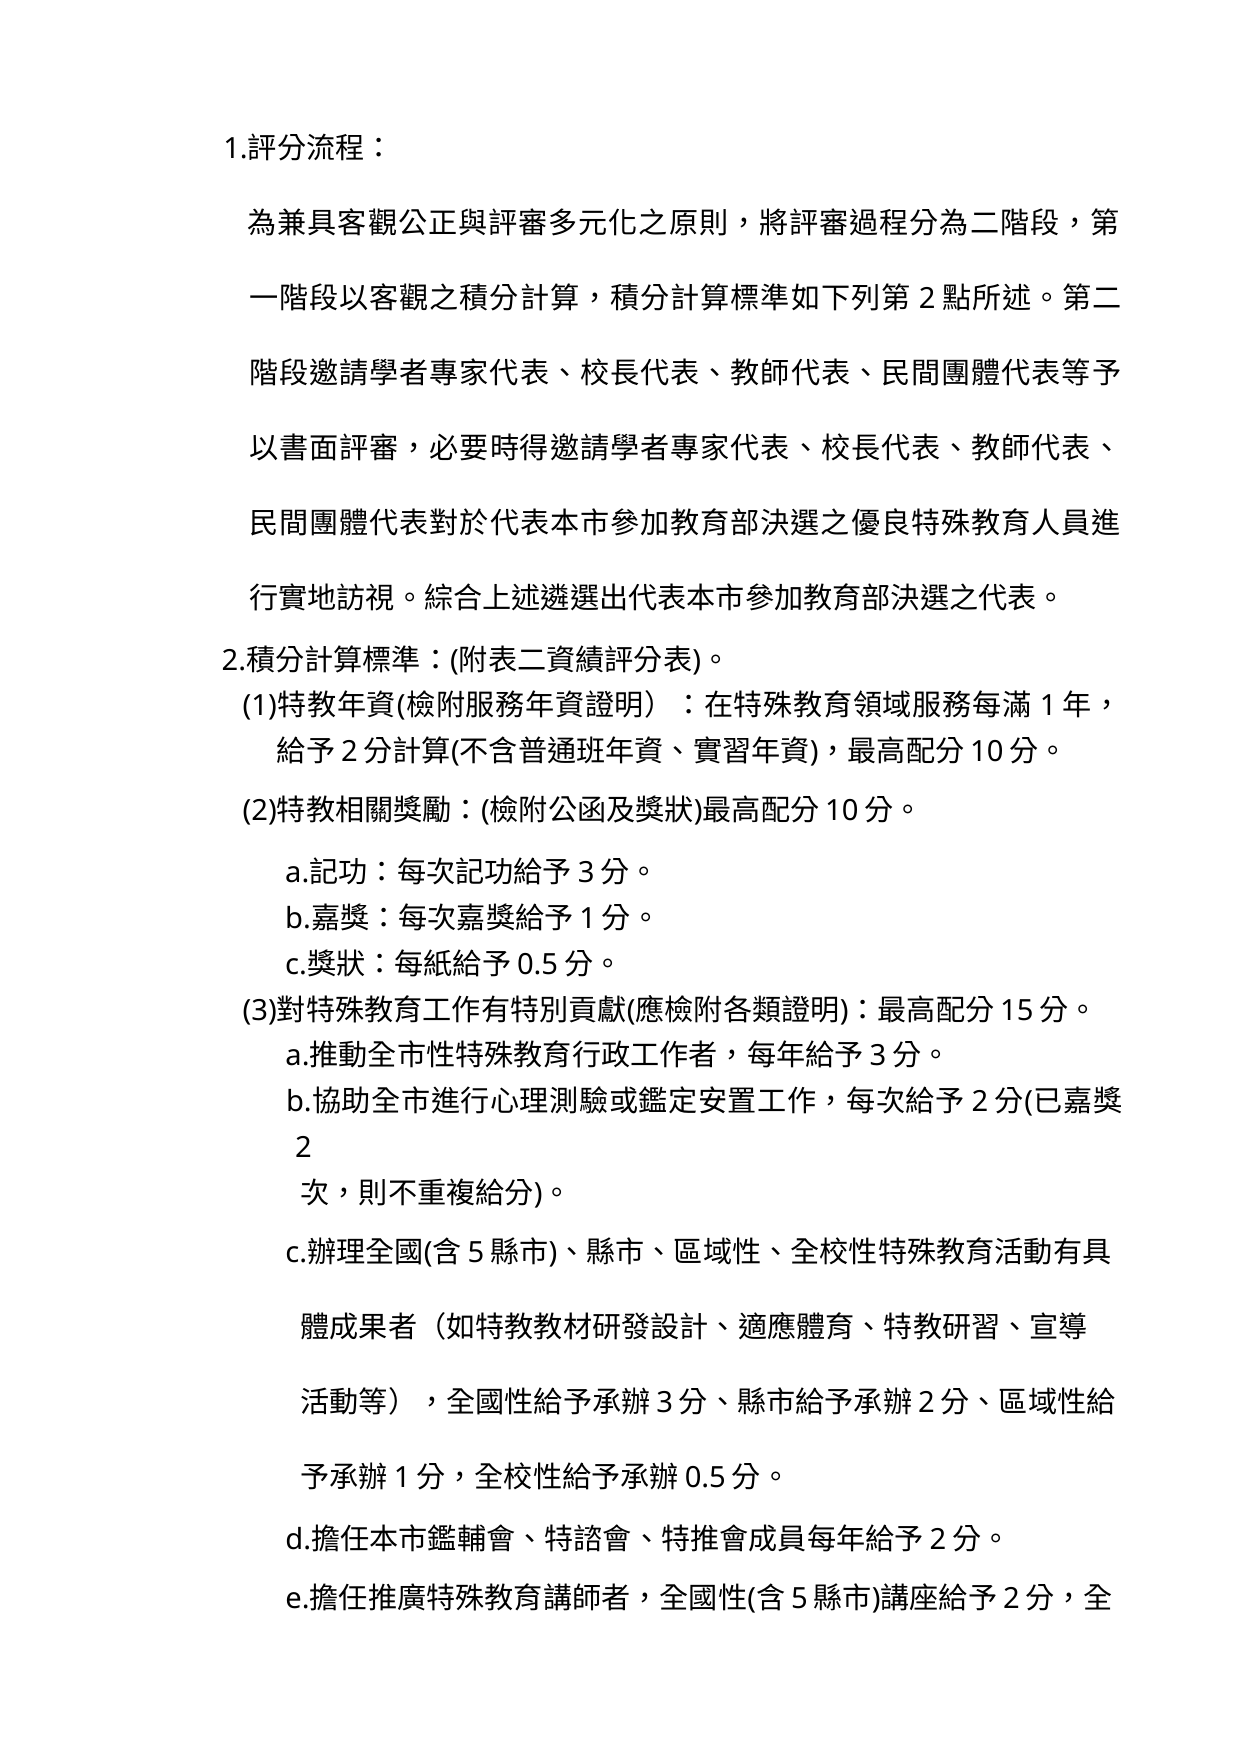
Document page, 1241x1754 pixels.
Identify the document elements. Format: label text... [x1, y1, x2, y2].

text 為兼具客觀公正與評審多元化之原則，將評審過程分為二階段，第一階段以客觀之積分計算，積分計算標準如下列第2點所述。第二階段邀請學者專家代表、校長代表、教師代表、民間團體代表等予以書面評審，必要時得邀請學者專家代表、校長代表、教師代表、民間團體代表對於代表本市參加教育部決選之優良特殊教育人員進行實地訪視。綜合上述遴選出代表本市參加教育部決選之代表。 [247, 183, 1122, 633]
text d.擔任本市鑑輔會、特諮會、特推會成員每年給予2分。 [278, 1512, 1122, 1558]
text (3)對特殊教育工作有特別貢獻(應檢附各類證明)：最高配分15分。 [242, 983, 1122, 1029]
text b.嘉獎：每次嘉獎給予1分。 [277, 892, 1122, 937]
text 活動等），全國性給予承辦3分、縣市給予承辦2分、區域性給 [278, 1362, 1122, 1437]
text 予承辦1分，全校性給予承辦0.5分。 [278, 1437, 1122, 1512]
text (2)特教相關獎勵：(檢附公函及獎狀)最高配分10分。 [242, 771, 1122, 846]
text 2.積分計算標準：(附表二資績評分表)。 [221, 633, 1122, 679]
text c.獎狀：每紙給予0.5分。 [277, 937, 1122, 983]
text b.協助全市進行心理測驗或鑑定安置工作，每次給予2分(已嘉獎2 [278, 1075, 1122, 1167]
text e.擔任推廣特殊教育講師者，全國性(含5縣市)講座給予2分，全 [278, 1558, 1122, 1633]
text (1)特教年資(檢附服務年資證明）：在特殊教育領域服務每滿1年，給予2分計算(不含普通班年資、實習年資)，最高配分10分。 [242, 679, 1122, 771]
text 次，則不重複給分)。 [278, 1167, 1122, 1212]
text a.記功：每次記功給予3分。 [277, 846, 1122, 892]
text a.推動全市性特殊教育行政工作者，每年給予3分。 [278, 1029, 1122, 1075]
text 1.評分流程： [223, 108, 1122, 183]
text c.辦理全國(含5縣市)、縣市、區域性、全校性特殊教育活動有具 [278, 1212, 1122, 1287]
text 體成果者（如特教教材研發設計、適應體育、特教研習、宣導 [278, 1287, 1122, 1362]
